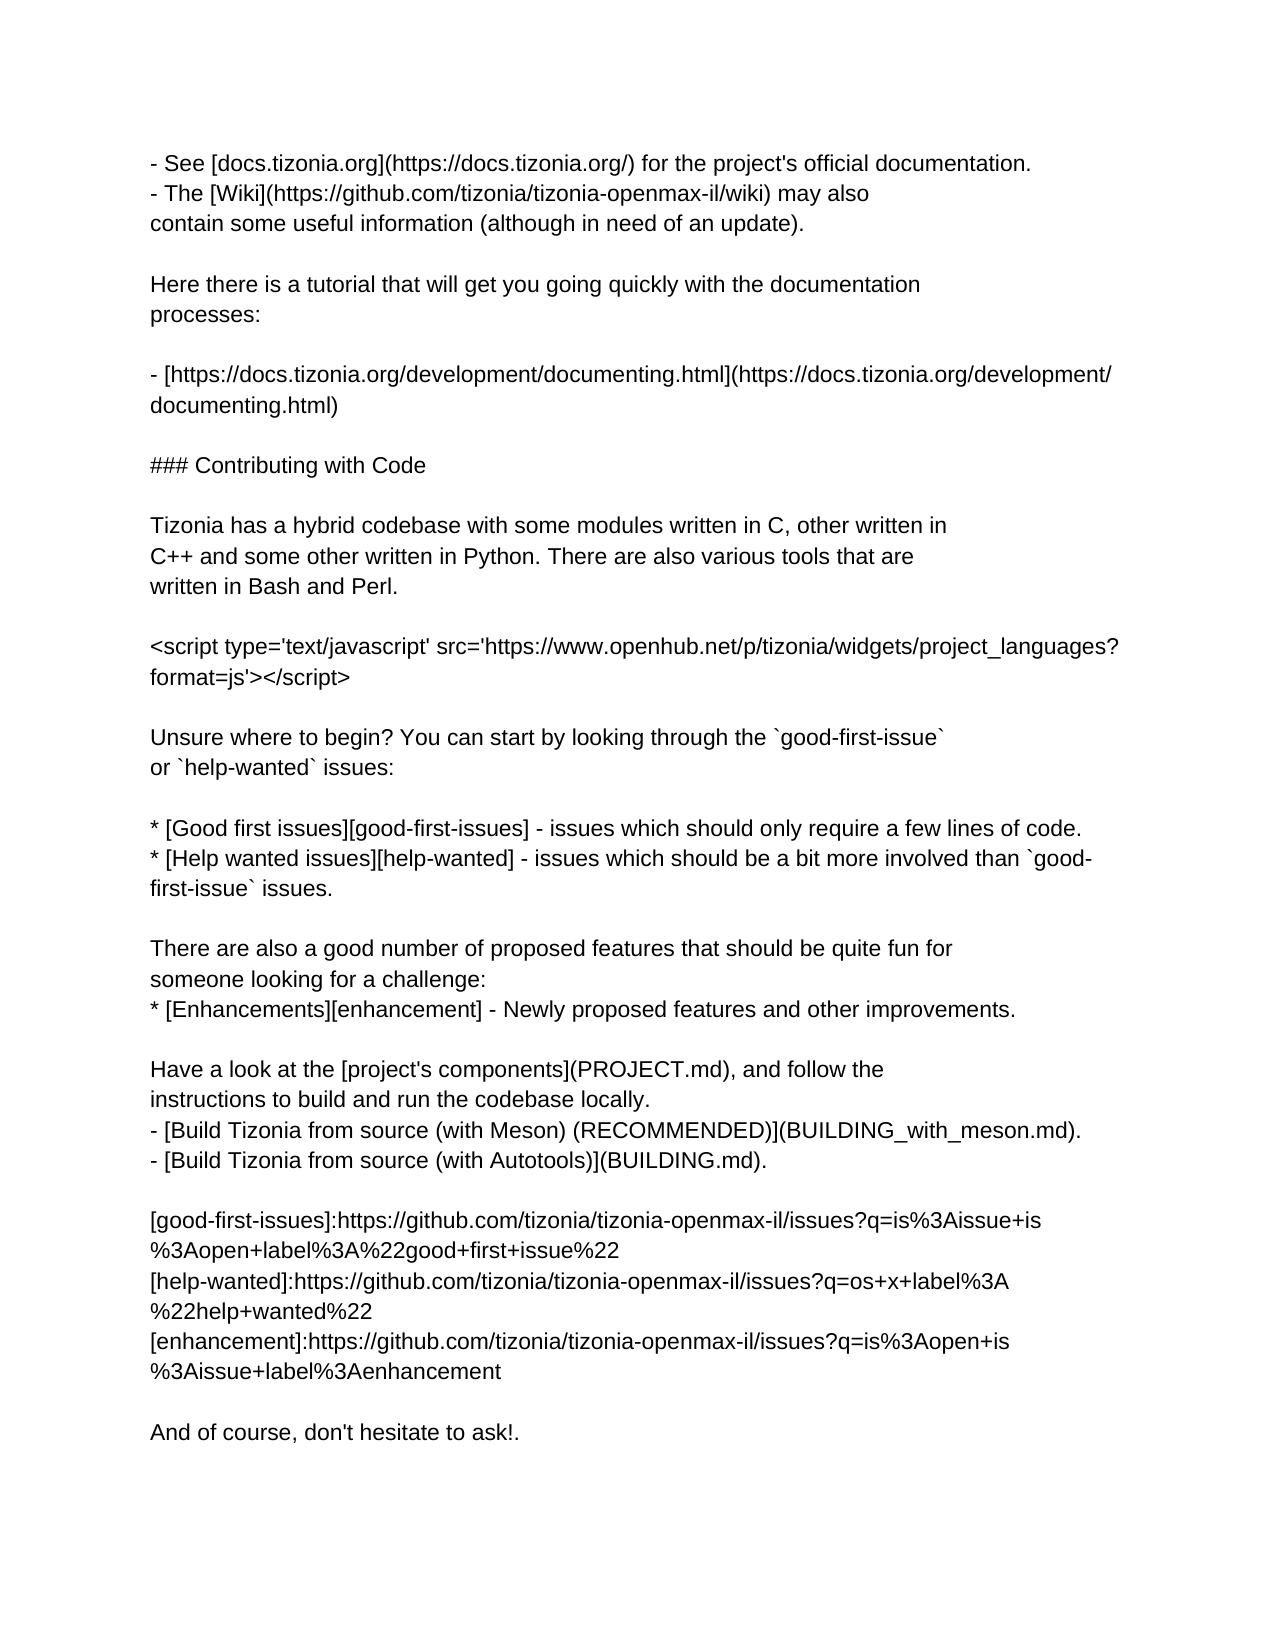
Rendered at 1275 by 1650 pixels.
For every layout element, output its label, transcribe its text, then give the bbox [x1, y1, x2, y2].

text contain some useful information (although in need of an update). [150, 210, 1125, 237]
text Have a look at the [project's components](PROJECT.md), and follow the [150, 1056, 1125, 1083]
text Tizonia has a hybrid codebase with some modules written in C, other written in [150, 512, 1125, 539]
text * [Enhancements][enhancement] - Newly proposed features and other improvements. [150, 996, 1125, 1022]
text There are also a good number of proposed features that should be quite fun for [150, 935, 1125, 962]
text [enhancement]:https://github.com/tizonia/tizonia-openmax-il/issues?q=is%3Aopen+is%3Aissue+label%3Aenhancement [150, 1328, 1125, 1385]
text - [Build Tizonia from source (with Autotools)](BUILDING.md). [150, 1147, 1125, 1173]
text - [Build Tizonia from source (with Meson) (RECOMMENDED)](BUILDING_with_meson.md). [150, 1117, 1125, 1143]
text written in Bash and Perl. [150, 573, 1125, 599]
text Unsure where to begin? You can start by looking through the `good-first-issue` [150, 724, 1125, 750]
text * [Good first issues][good-first-issues] - issues which should only require a few lines of code. [150, 814, 1125, 841]
text processes: [150, 301, 1125, 327]
text * [Help wanted issues][help-wanted] - issues which should be a bit more involved than `good-first-issue` issues. [150, 845, 1125, 901]
text And of course, don't hesitate to ask!. [150, 1419, 1125, 1445]
text - [https://docs.tizonia.org/development/documenting.html](https://docs.tizonia.org/development/documenting.html) [150, 361, 1125, 418]
text C++ and some other written in Python. There are also various tools that are [150, 543, 1125, 569]
text instructions to build and run the codebase locally. [150, 1086, 1125, 1113]
text <script type='text/javascript' src='https://www.openhub.net/p/tizonia/widgets/project_languages?format=js'></script> [150, 633, 1125, 690]
text - The [Wiki](https://github.com/tizonia/tizonia-openmax-il/wiki) may also [150, 180, 1125, 207]
text someone looking for a challenge: [150, 966, 1125, 992]
text [help-wanted]:https://github.com/tizonia/tizonia-openmax-il/issues?q=os+x+label%3A%22help+wanted%22 [150, 1268, 1125, 1324]
text ### Contributing with Code [150, 452, 1125, 478]
text [good-first-issues]:https://github.com/tizonia/tizonia-openmax-il/issues?q=is%3Aissue+is%3Aopen+label%3A%22good+first+issue%22 [150, 1207, 1125, 1264]
text Here there is a tutorial that will get you going quickly with the documentation [150, 271, 1125, 297]
text or `help-wanted` issues: [150, 754, 1125, 781]
text - See [docs.tizonia.org](https://docs.tizonia.org/) for the project's official documentation. [150, 150, 1125, 176]
